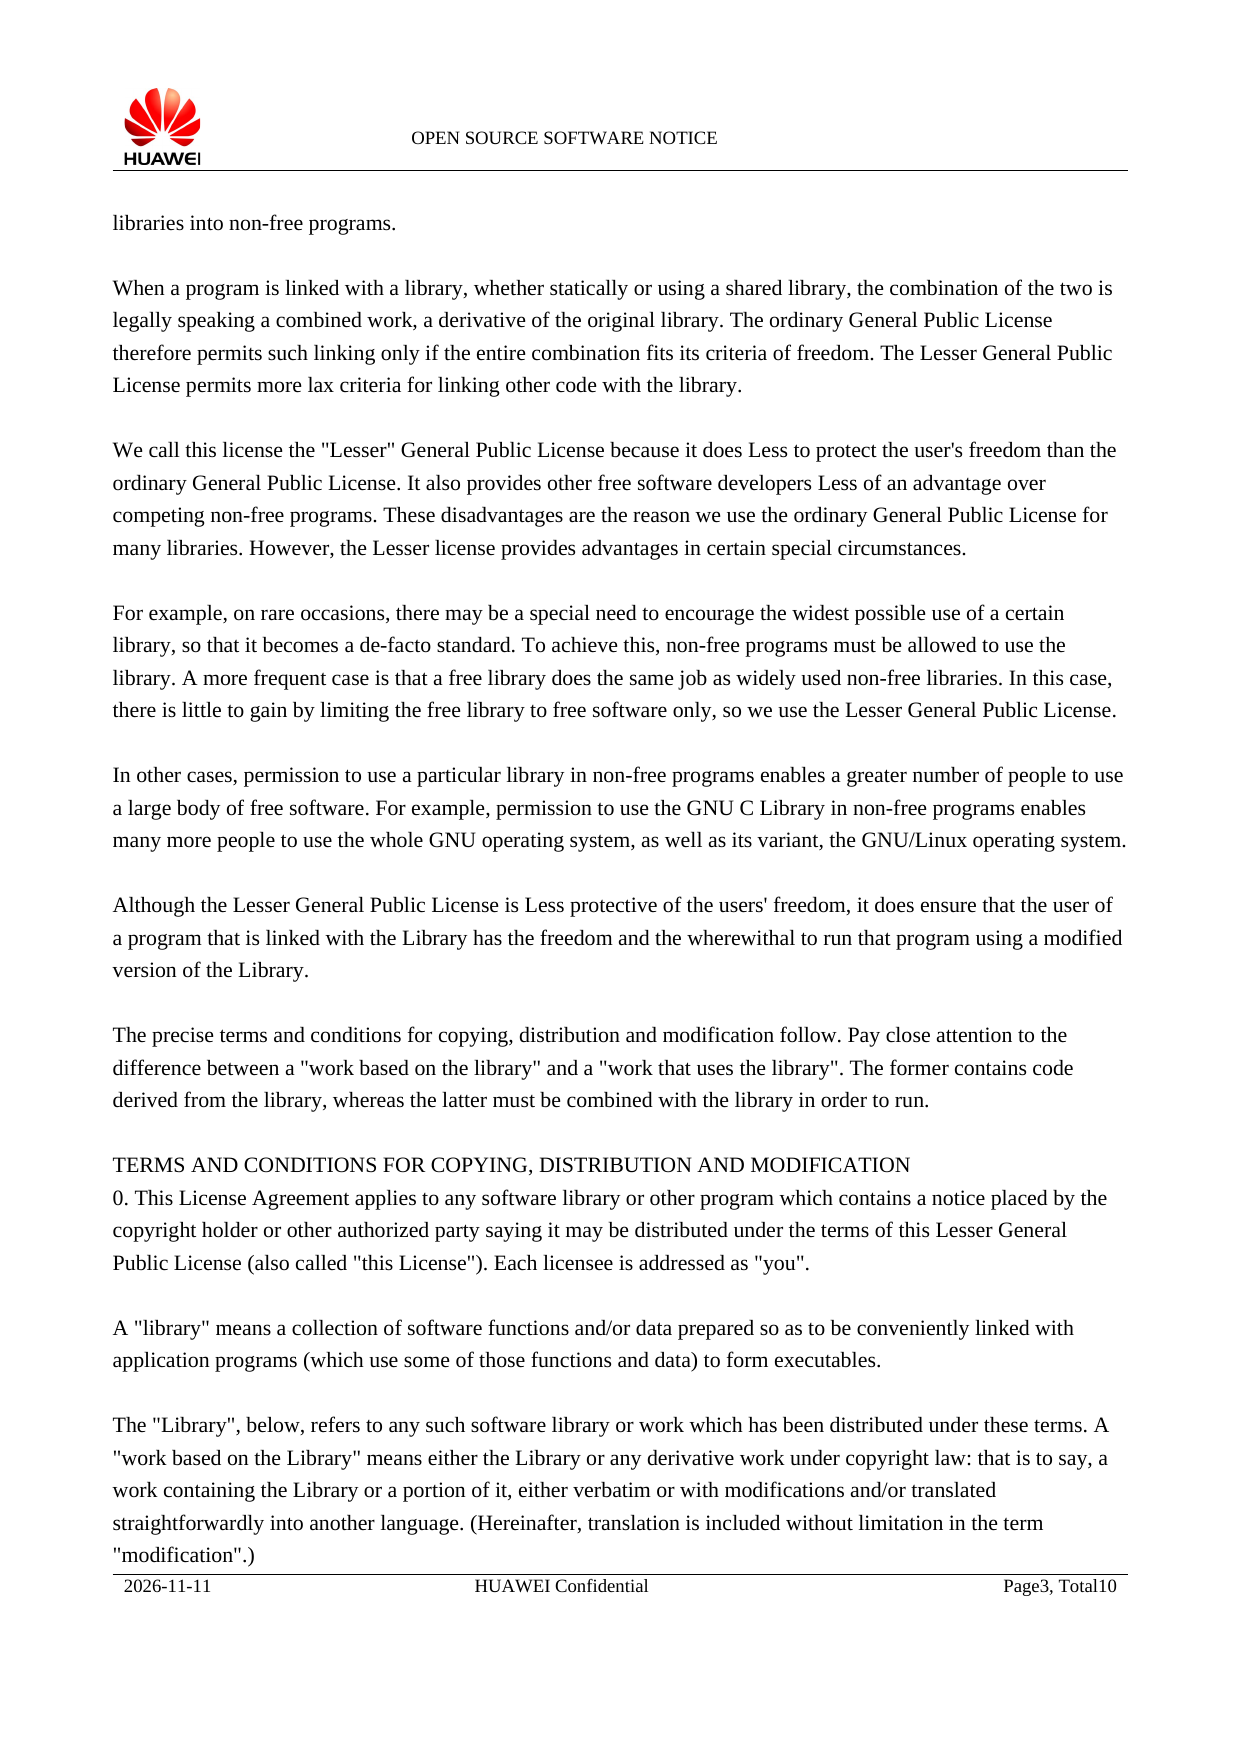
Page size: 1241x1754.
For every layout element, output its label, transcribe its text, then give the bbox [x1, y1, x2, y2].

picture [124, 88, 201, 165]
